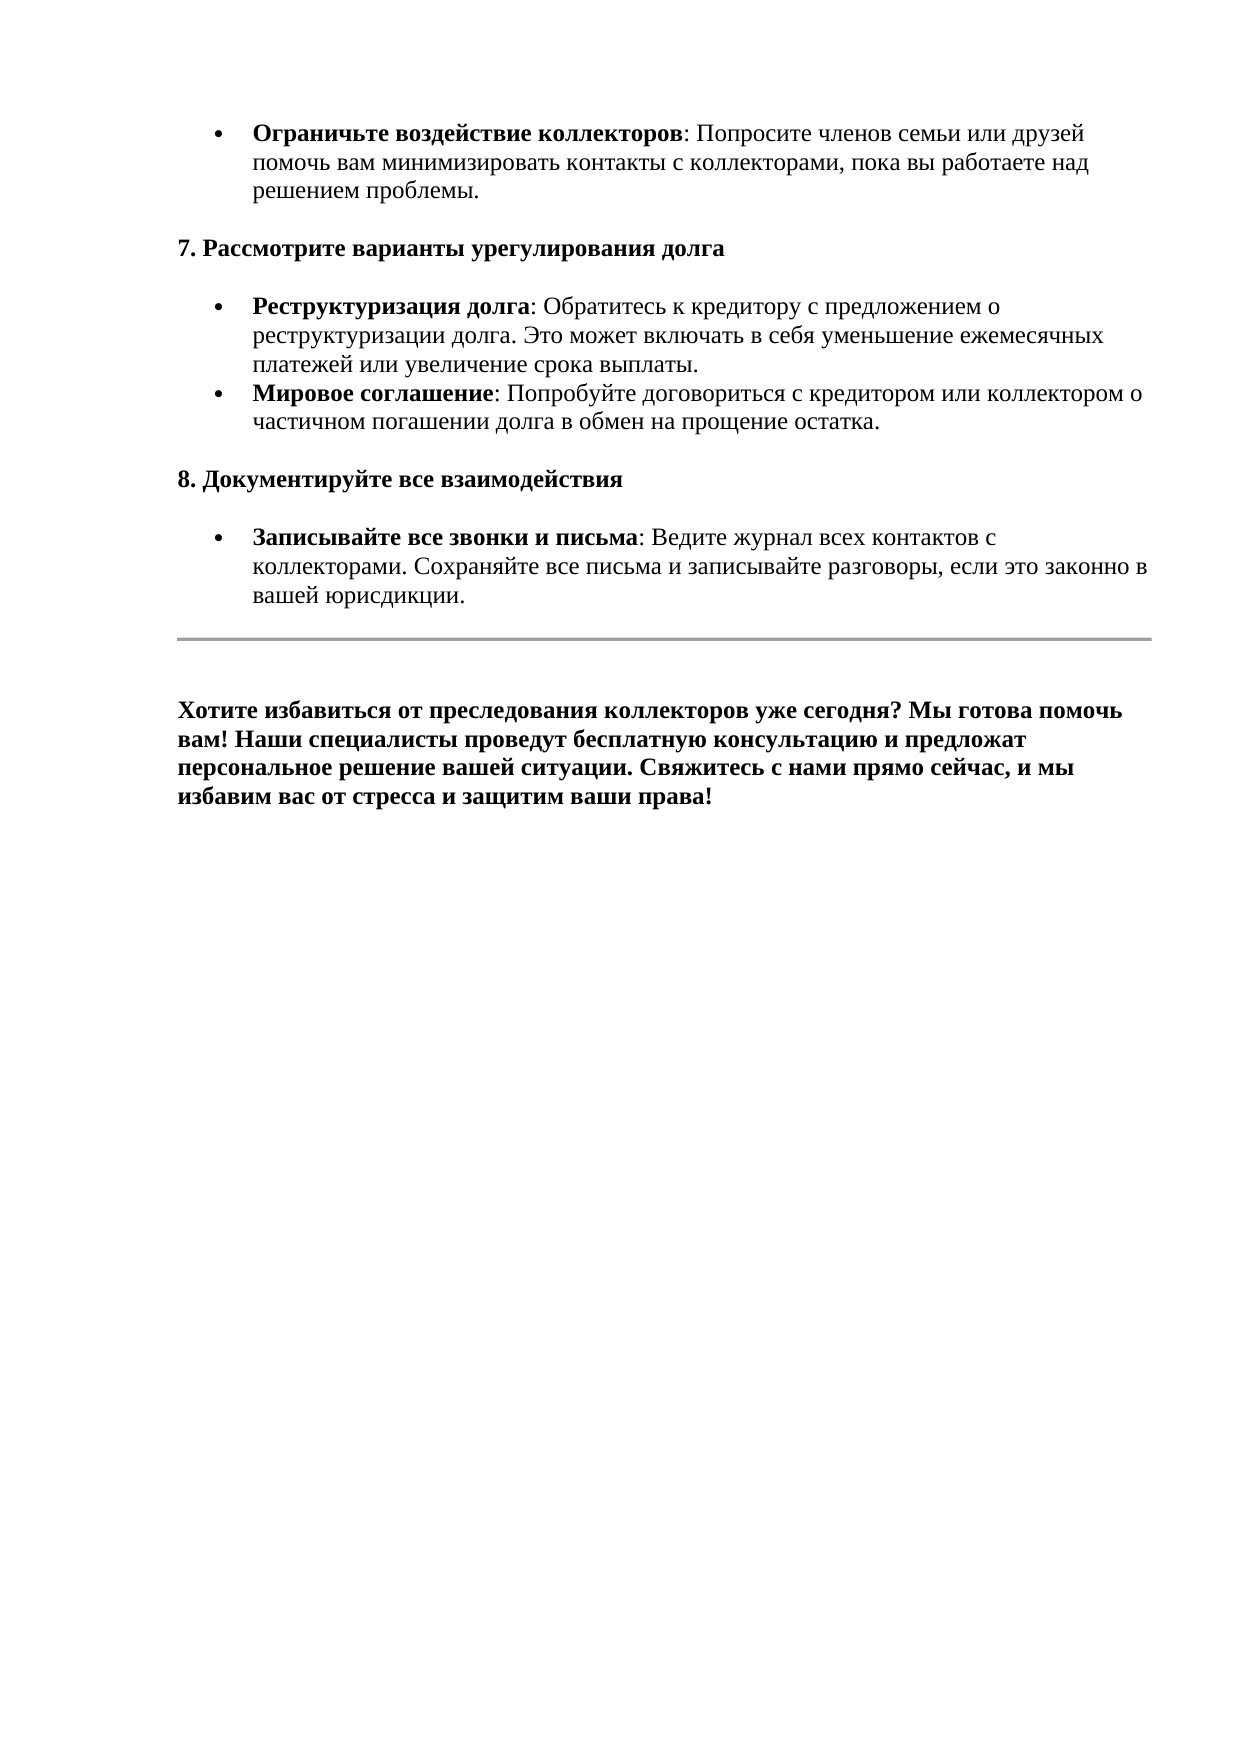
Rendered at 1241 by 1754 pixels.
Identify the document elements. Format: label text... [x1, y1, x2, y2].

text 8. Документируйте все взаимодействия [177, 464, 1152, 493]
text 7. Рассмотрите варианты урегулирования долга [177, 233, 1152, 262]
list Мировое соглашение: Попробуйте договориться с кредитором или коллектором о частичном погашении долга в обмен на прощение остатка. [215, 378, 1152, 435]
list Ограничьте воздействие коллекторов: Попросите членов семьи или друзей помочь вам минимизировать контакты с коллекторами, пока вы работаете над решением проблемы. [215, 118, 1152, 204]
list Реструктуризация долга: Обратитесь к кредитору с предложением о реструктуризации долга. Это может включать в себя уменьшение ежемесячных платежей или увеличение срока выплаты. [215, 291, 1152, 378]
text Хотите избавиться от преследования коллекторов уже сегодня? Мы готова помочь вам! Наши специалисты проведут бесплатную консультацию и предложат персональное решение вашей ситуации. Свяжитесь с нами прямо сейчас, и мы избавим вас от стресса и защитим ваши права! [177, 695, 1152, 810]
list Записывайте все звонки и письма: Ведите журнал всех контактов с коллекторами. Сохраняйте все письма и записывайте разговоры, если это законно в вашей юрисдикции. [215, 522, 1152, 608]
